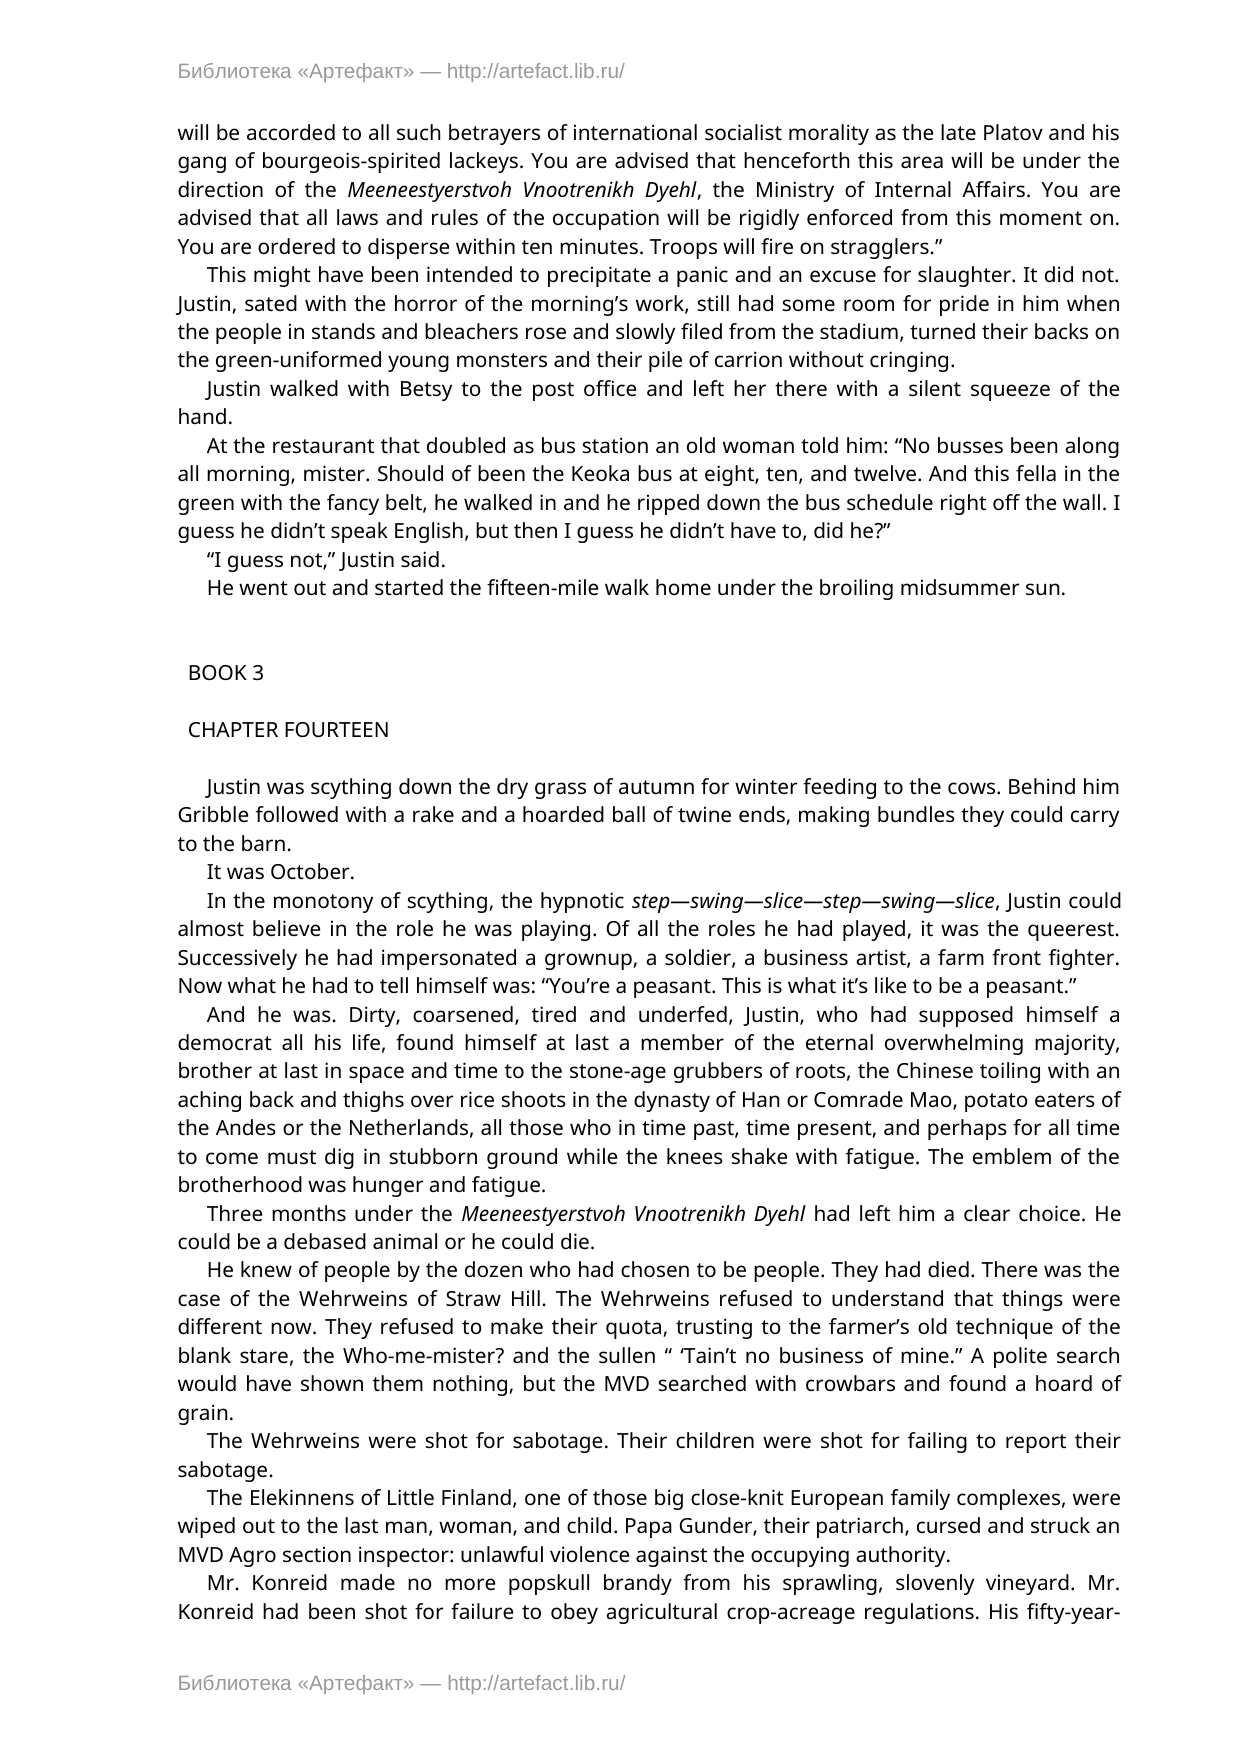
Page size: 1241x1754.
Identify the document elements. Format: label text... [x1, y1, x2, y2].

text Justin walked with Betsy to the post office and left her there with a silent squeeze of the hand. [177, 374, 1122, 431]
text The Wehrweins were shot for sabotage. Their children were shot for failing to report their sabotage. [177, 1426, 1122, 1483]
text At the restaurant that doubled as bus station an old woman told him: “No busses been along all morning, mister. Should of been the Keoka bus at eight, ten, and twelve. And this fella in the green with the fancy belt, he walked in and he ripped down the bus schedule right off the wall. I guess he didn’t speak English, but then I guess he didn’t have to, did he?” [177, 431, 1122, 545]
text “I guess not,” Justin said. [177, 545, 1122, 573]
text It was October. [177, 857, 1122, 886]
text And he was. Dirty, coarsened, tired and underfed, Justin, who had supposed himself a democrat all his life, found himself at last a member of the eternal overwhelming majority, brother at last in space and time to the stone-age grubbers of roots, the Chinese toiling with an aching back and thighs over rice shoots in the dynasty of Han or Comrade Mao, potato eaters of the Andes or the Netherlands, all those who in time past, time present, and perhaps for all time to come must dig in stubborn ground while the knees shake with fatigue. The emblem of the brotherhood was hunger and fatigue. [177, 1000, 1122, 1199]
subtitle CHAPTER FOURTEEN [188, 715, 1122, 744]
subtitle BOOK 3 [188, 658, 1122, 687]
text Justin was scything down the dry grass of autumn for winter feeding to the cows. Behind him Gribble followed with a rake and a hoarded ball of twine ends, making bundles they could carry to the barn. [177, 772, 1122, 857]
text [177, 118, 1122, 260]
text In the monotony of scything, the hypnotic step—swing—slice—step—swing—slice, Justin could almost believe in the role he was playing. Of all the roles he had played, it was the queerest. Successively he had impersonated a grownup, a soldier, a business artist, a farm front fighter. Now what he had to tell himself was: “You’re a peasant. This is what it’s like to be a peasant.” [177, 886, 1122, 1000]
text The Elekinnens of Little Finland, one of those big close-knit European family complexes, were wiped out to the last man, woman, and child. Papa Gunder, their patriarch, cursed and struck an MVD Agro section inspector: unlawful violence against the occupying authority. [177, 1483, 1122, 1568]
text He went out and started the fifteen-mile walk home under the broiling midsummer sun. [177, 573, 1122, 602]
text He knew of people by the dozen who had chosen to be people. They had died. There was the case of the Wehrweins of Straw Hill. The Wehrweins refused to understand that things were different now. They refused to make their quota, trusting to the farmer’s old technique of the blank stare, the Who-me-mister? and the sullen “ ‘Tain’t no business of mine.” A polite search would have shown them nothing, but the MVD searched with crowbars and found a hoard of grain. [177, 1256, 1122, 1426]
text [177, 1568, 1122, 1625]
text Three months under the Meeneestyerstvoh Vnootrenikh Dyehl had left him a clear choice. He could be a debased animal or he could die. [177, 1199, 1122, 1256]
text This might have been intended to precipitate a panic and an excuse for slaughter. It did not. Justin, sated with the horror of the morning’s work, still had some room for pride in him when the people in stands and bleachers rose and slowly filed from the stadium, turned their backs on the green-uniformed young monsters and their pile of carrion without cringing. [177, 260, 1122, 374]
